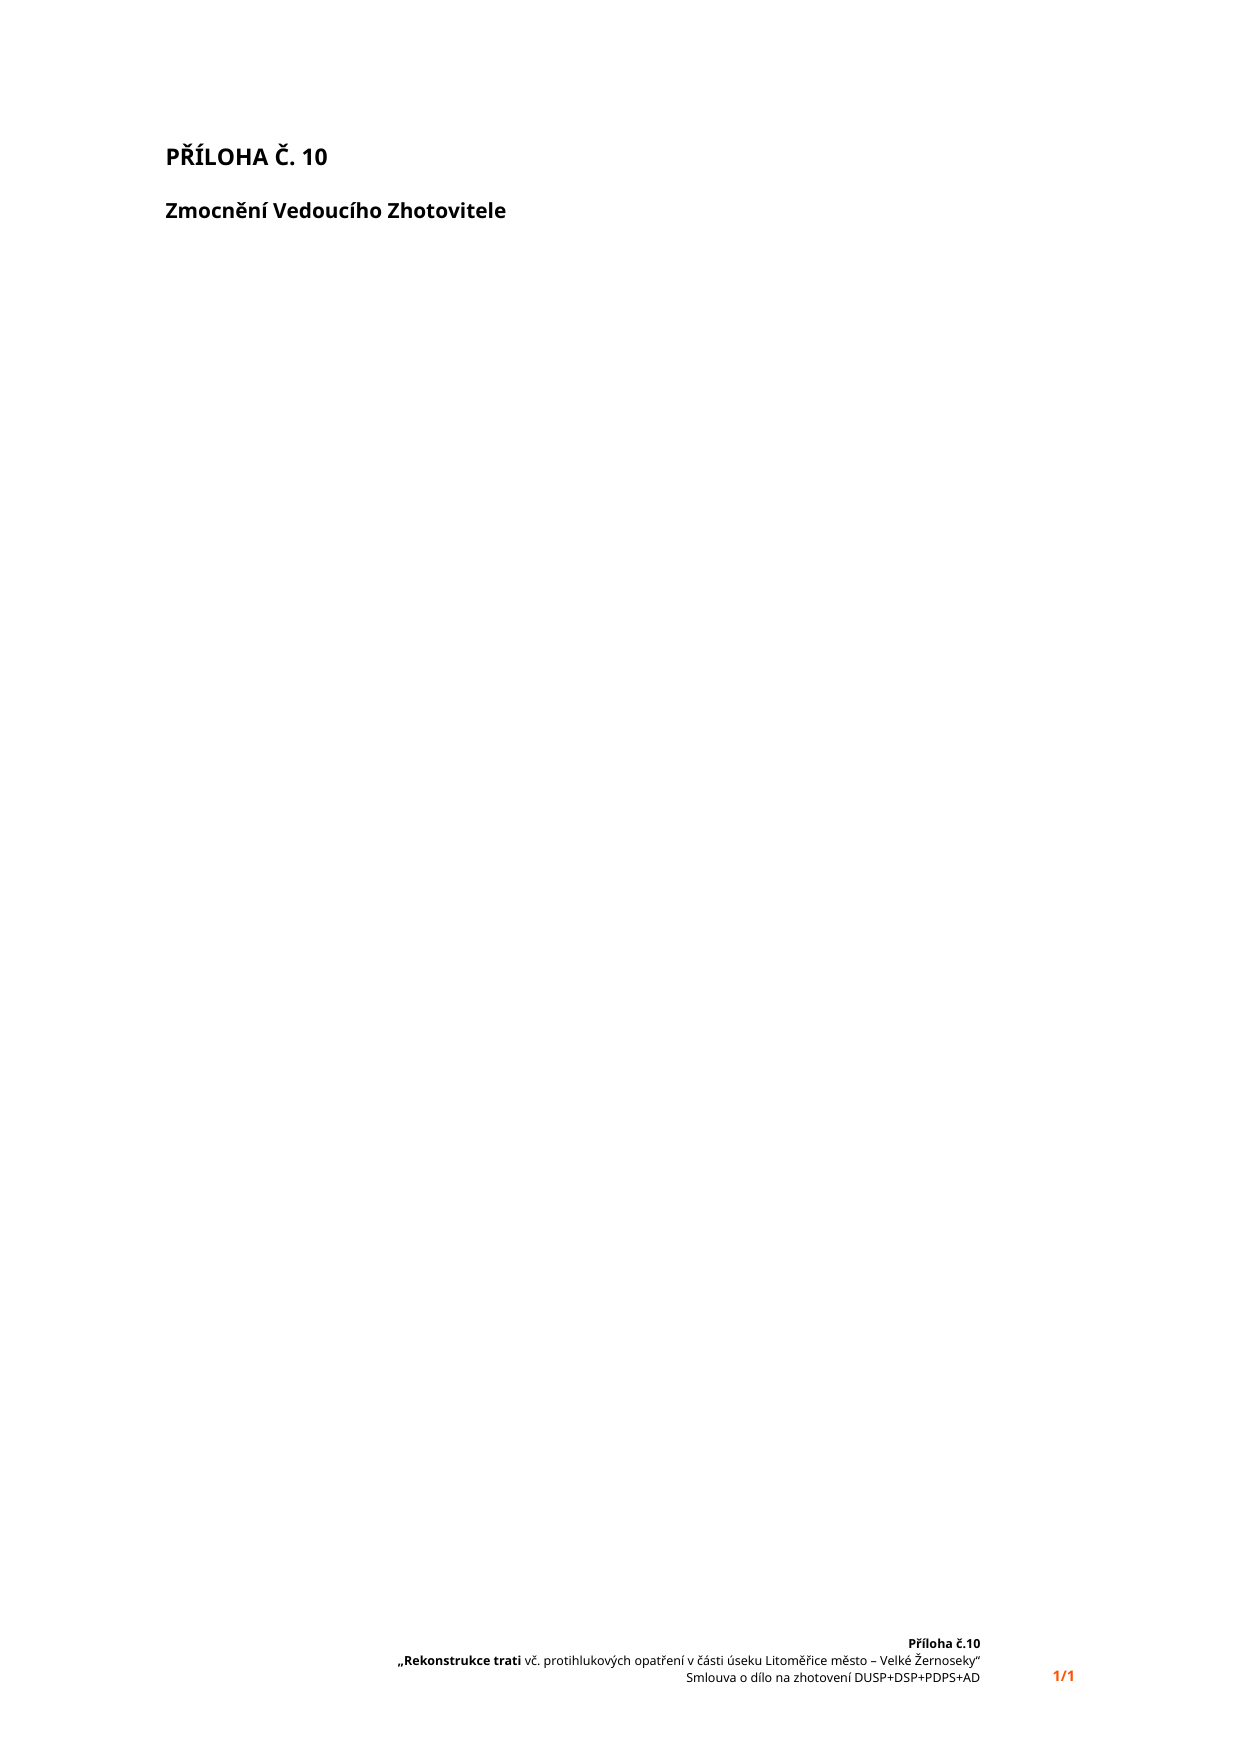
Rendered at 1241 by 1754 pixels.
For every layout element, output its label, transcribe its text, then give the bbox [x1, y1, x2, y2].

text Zmocnění Vedoucího Zhotovitele [165, 197, 1075, 225]
text Příloha č. 10 [165, 141, 1075, 173]
